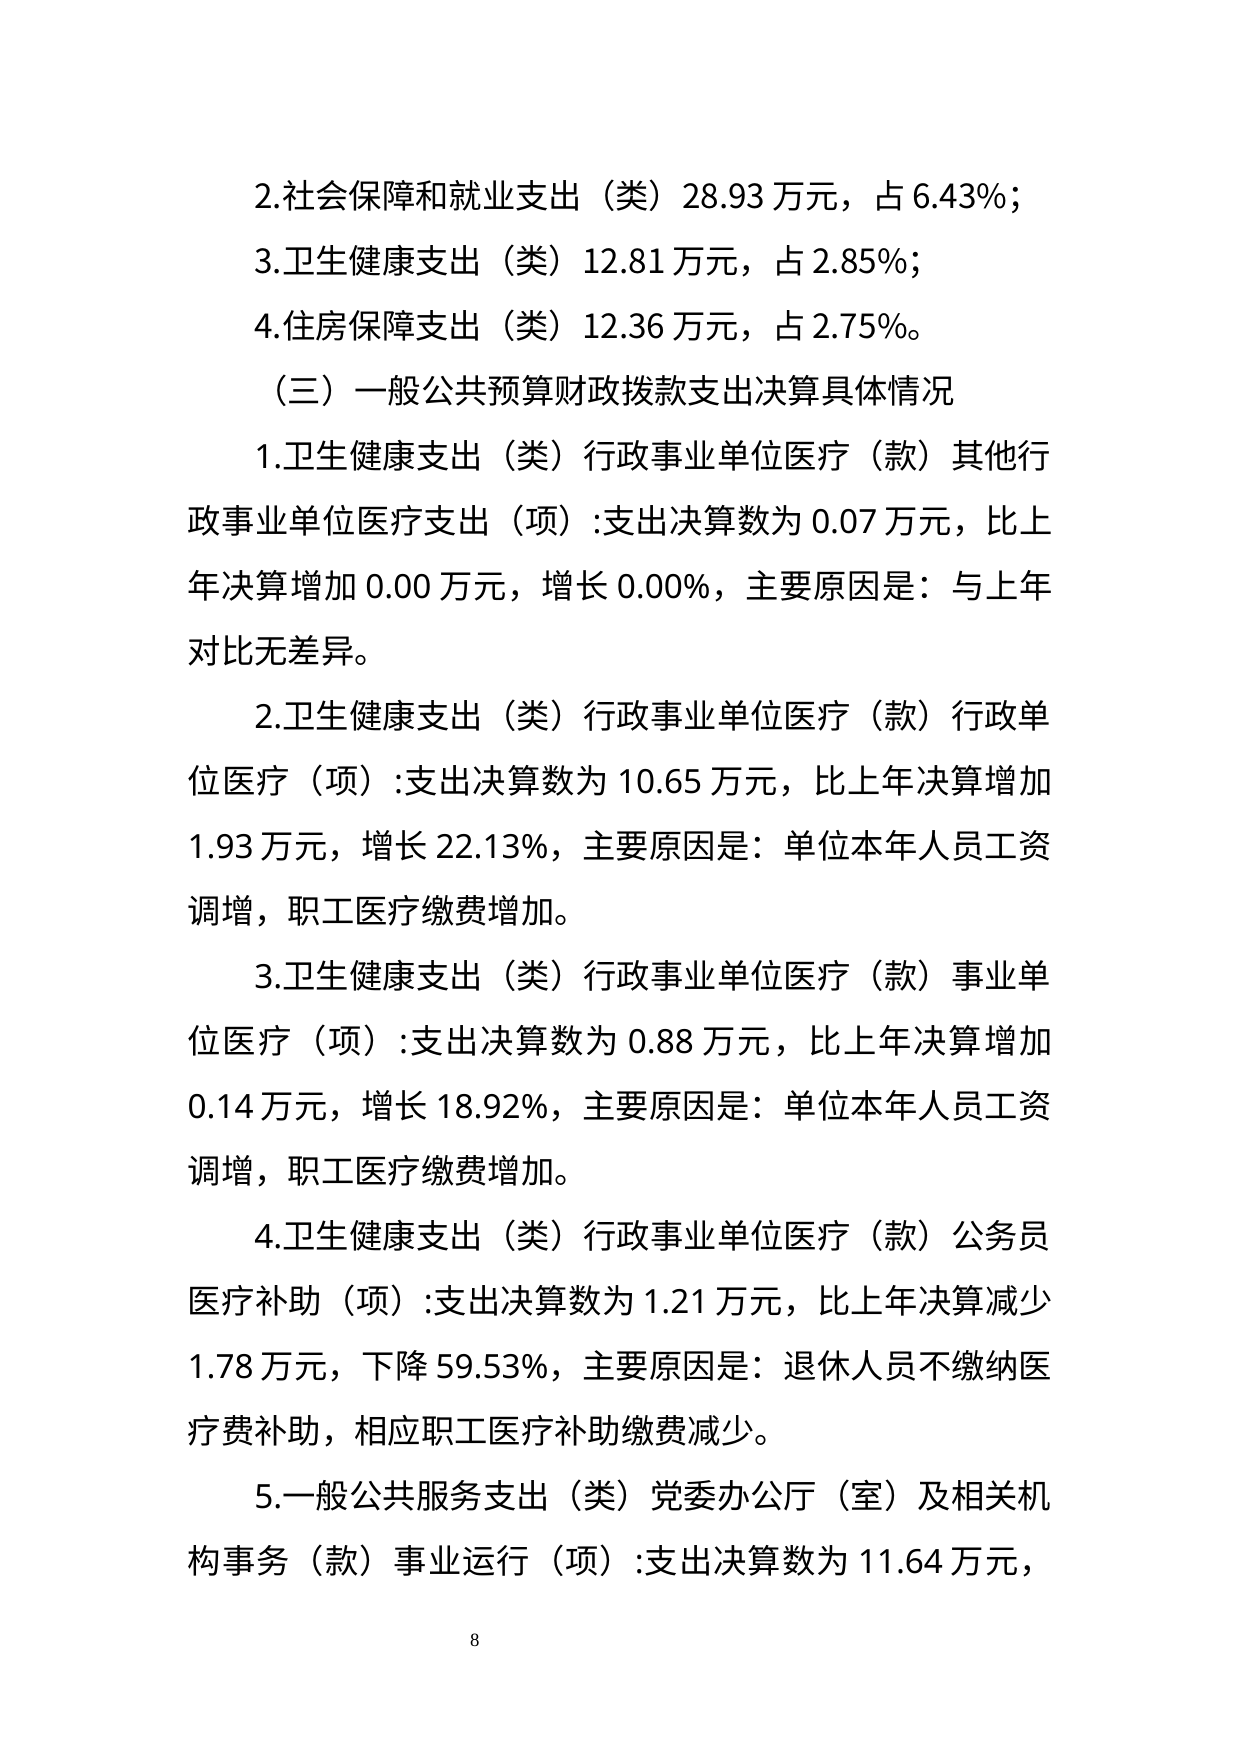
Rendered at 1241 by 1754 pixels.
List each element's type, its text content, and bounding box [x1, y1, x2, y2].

text 2.社会保障和就业支出（类）28.93万元，占6.43%； [187, 162, 1053, 227]
text （三）一般公共预算财政拨款支出决算具体情况 [187, 357, 1053, 422]
text 4.住房保障支出（类）12.36万元，占2.75%。 [187, 292, 1053, 357]
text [187, 1462, 1053, 1592]
text 1.卫生健康支出（类）行政事业单位医疗（款）其他行政事业单位医疗支出（项）:支出决算数为0.07万元，比上年决算增加0.00万元，增长0.00%，主要原因是：与上年对比无差异。 [187, 422, 1053, 682]
text 4.卫生健康支出（类）行政事业单位医疗（款）公务员医疗补助（项）:支出决算数为1.21万元，比上年决算减少1.78万元，下降59.53%，主要原因是：退休人员不缴纳医疗费补助，相应职工医疗补助缴费减少。 [187, 1202, 1053, 1462]
text 2.卫生健康支出（类）行政事业单位医疗（款）行政单位医疗（项）:支出决算数为10.65万元，比上年决算增加1.93万元，增长22.13%，主要原因是：单位本年人员工资调增，职工医疗缴费增加。 [187, 682, 1053, 942]
text 3.卫生健康支出（类）12.81万元，占2.85%； [187, 227, 1053, 292]
text 3.卫生健康支出（类）行政事业单位医疗（款）事业单位医疗（项）:支出决算数为0.88万元，比上年决算增加0.14万元，增长18.92%，主要原因是：单位本年人员工资调增，职工医疗缴费增加。 [187, 942, 1053, 1202]
